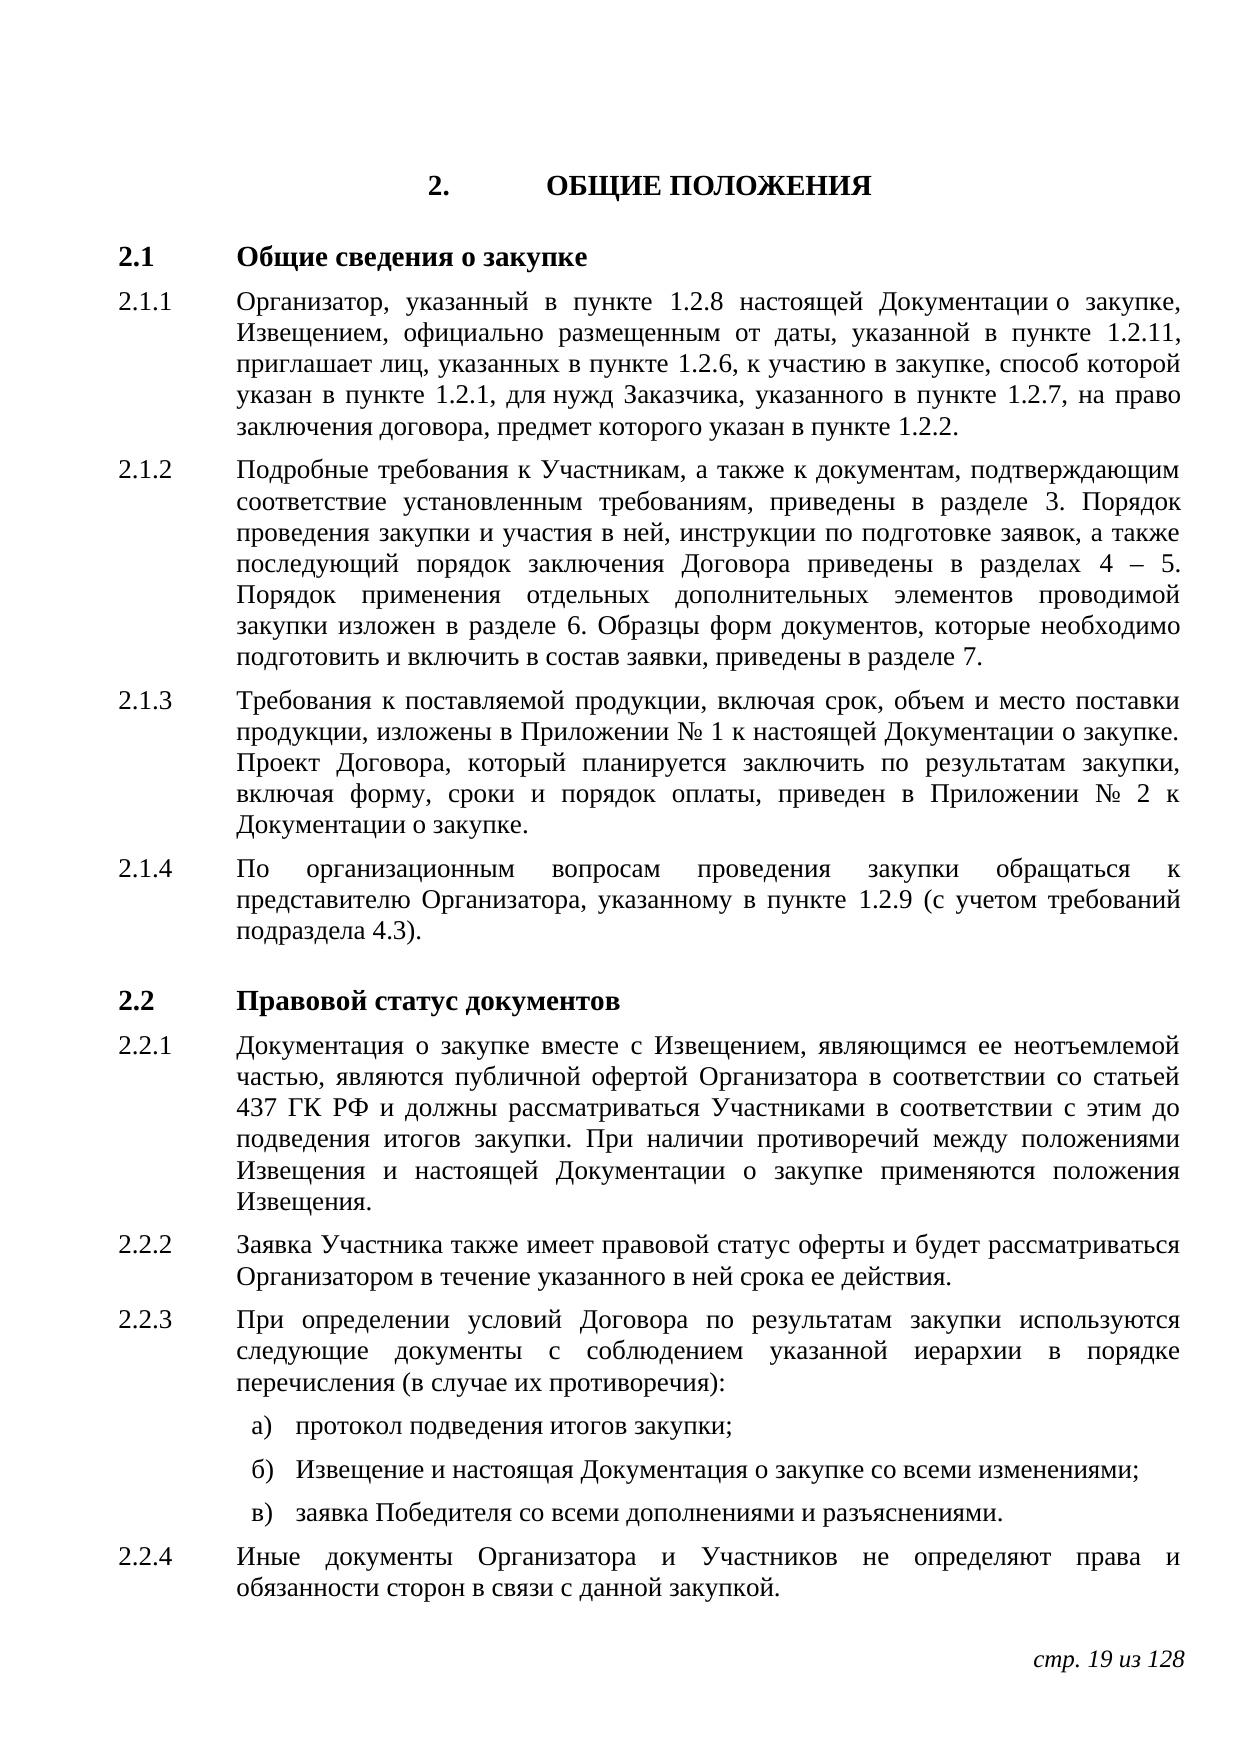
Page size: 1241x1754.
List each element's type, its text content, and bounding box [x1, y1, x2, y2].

subtitle ОБЩИЕ ПОЛОЖЕНИЯ [118, 168, 1181, 202]
list При определении условий Договора по результатам закупки используются следующие документы с соблюдением указанной иерархии в порядке перечисления (в случае их противоречия): [118, 1303, 1181, 1397]
text Требования к поставляемой продукции, включая срок, объем и место поставки продукции, изложены в Приложении № 1 к настоящей Документации о закупке. Проект Договора, который планируется заключить по результатам закупки, включая форму, сроки и порядок оплаты, приведен в Приложении № 2 к Документации о закупке. [118, 684, 1181, 840]
subtitle Правовой статус документов [118, 983, 1181, 1017]
list Извещение и настоящая Документация о закупке со всеми изменениями; [251, 1453, 1181, 1484]
list Документация о закупке вместе с Извещением, являющимся ее неотъемлемой частью, являются публичной офертой Организатора в соответствии со статьей 437 ГК РФ и должны рассматриваться Участниками в соответствии с этим до подведения итогов закупки. При наличии противоречий между положениями Извещения и настоящей Документации о закупке применяются положения Извещения. [118, 1029, 1181, 1216]
text Организатор, указанный в пункте 1.2.8 настоящей Документации о закупке, Извещением, официально размещенным от даты, указанной в пункте 1.2.11, приглашает лиц, указанных в пункте 1.2.6, к участию в закупке, способ которой указан в пункте 1.2.1, для нужд Заказчика, указанного в пункте 1.2.7, на право заключения договора, предмет которого указан в пункте 1.2.2. [118, 285, 1181, 441]
text Подробные требования к Участникам, а также к документам, подтверждающим соответствие установленным требованиям, приведены в разделе 3. Порядок проведения закупки и участия в ней, инструкции по подготовке заявок, а также последующий порядок заключения Договора приведены в разделах 4 – 5. Порядок применения отдельных дополнительных элементов проводимой закупки изложен в разделе 6. Образцы форм документов, которые необходимо подготовить и включить в состав заявки, приведены в разделе 7. [118, 453, 1181, 671]
list Заявка Участника также имеет правовой статус оферты и будет рассматриваться Организатором в течение указанного в ней срока ее действия. [118, 1228, 1181, 1291]
list Иные документы Организатора и Участников не определяют права и обязанности сторон в связи с данной закупкой. [118, 1540, 1181, 1602]
list заявка Победителя со всеми дополнениями и разъяснениями. [251, 1497, 1181, 1528]
text По организационным вопросам проведения закупки обращаться к представителю Организатора, указанному в пункте 1.2.9 (с учетом требований подраздела 4.3). [118, 852, 1181, 946]
subtitle Общие сведения о закупке [118, 239, 1181, 273]
list протокол подведения итогов закупки; [251, 1409, 1181, 1440]
